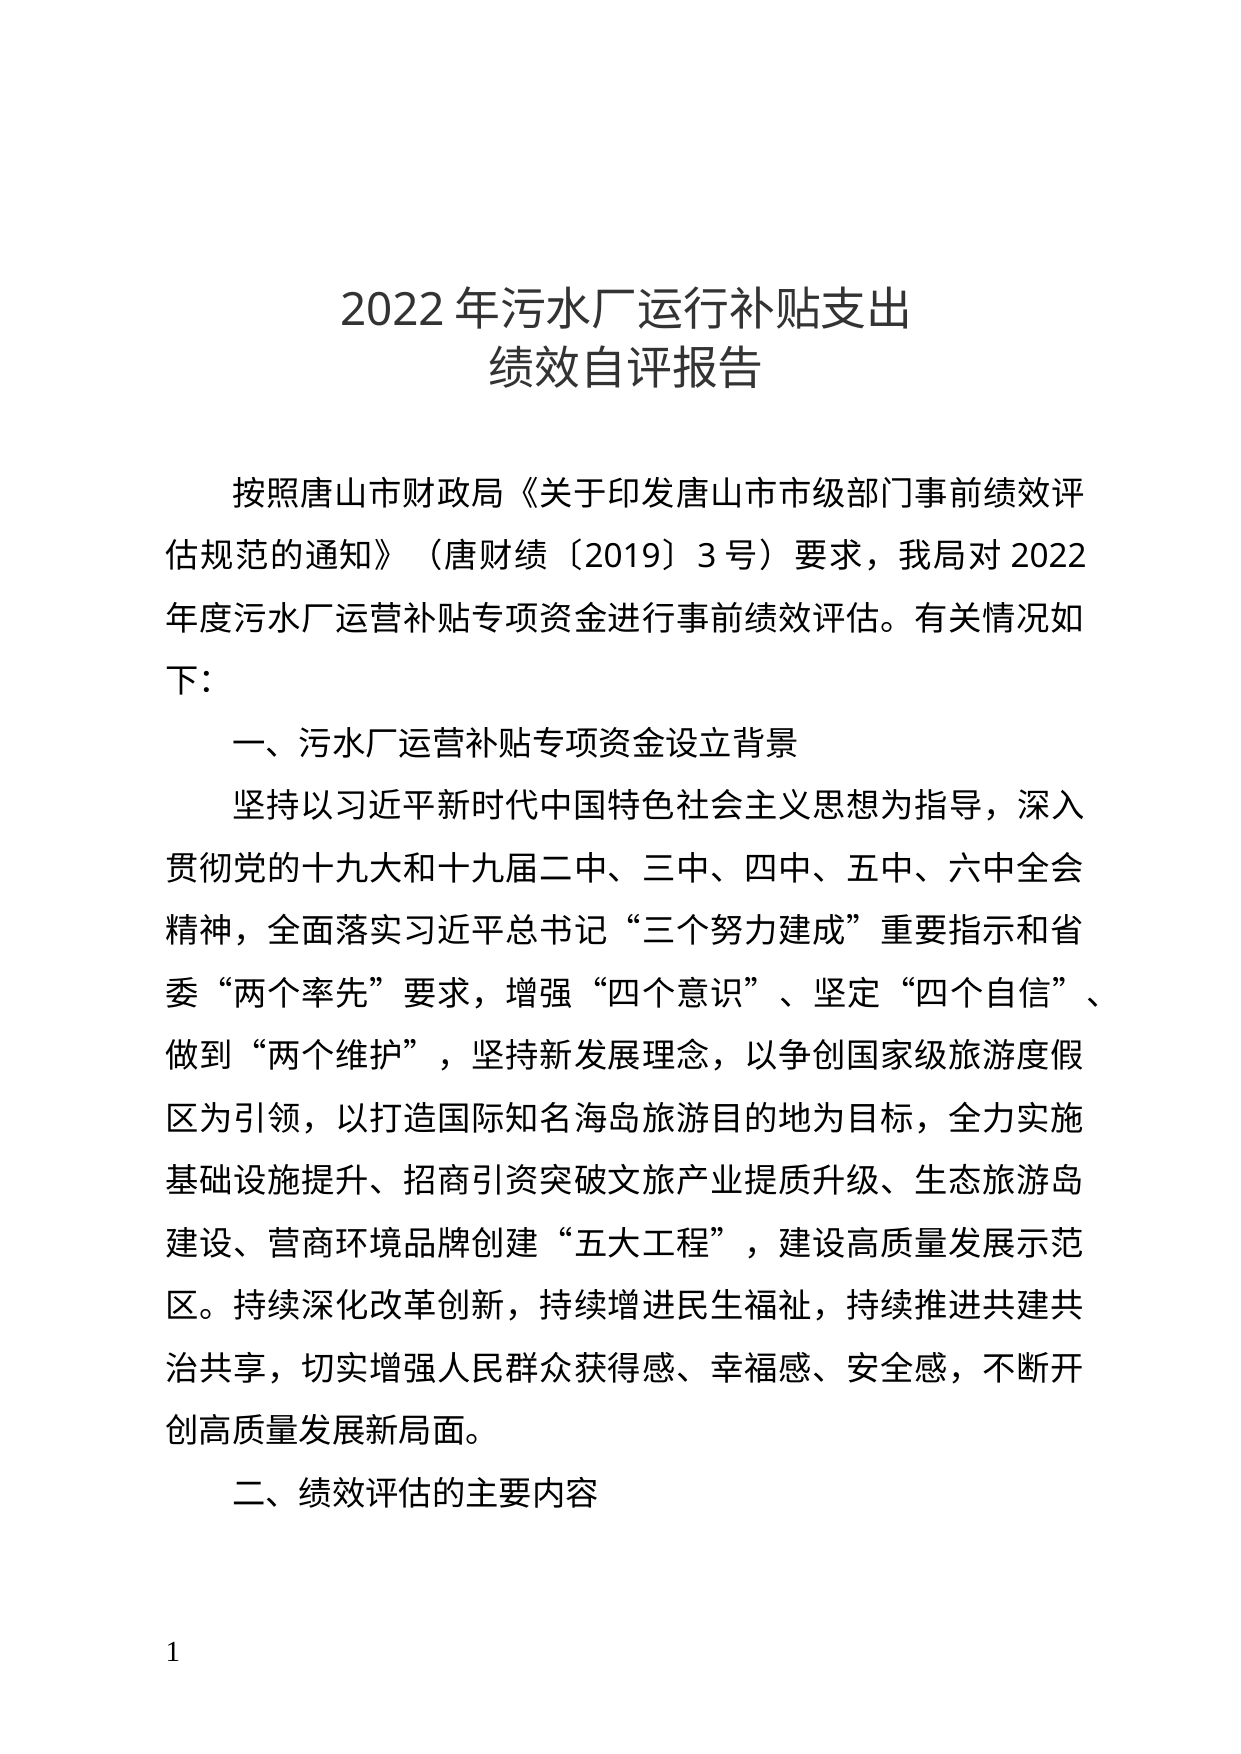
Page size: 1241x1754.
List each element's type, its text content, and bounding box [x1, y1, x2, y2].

text 二、绩效评估的主要内容 [165, 1455, 1087, 1517]
text 一、污水厂运营补贴专项资金设立背景 [165, 705, 1087, 767]
text 2022年污水厂运行补贴支出 [165, 278, 1087, 337]
text 坚持以习近平新时代中国特色社会主义思想为指导，深入贯彻党的十九大和十九届二中、三中、四中、五中、六中全会精神，全面落实习近平总书记“三个努力建成”重要指示和省委“两个率先”要求，增强“四个意识”、坚定“四个自信”、做到“两个维护”，坚持新发展理念，以争创国家级旅游度假区为引领，以打造国际知名海岛旅游目的地为目标，全力实施基础设施提升、招商引资突破文旅产业提质升级、生态旅游岛建设、营商环境品牌创建“五大工程”，建设高质量发展示范区。持续深化改革创新，持续增进民生福祉，持续推进共建共治共享，切实增强人民群众获得感、幸福感、安全感，不断开创高质量发展新局面。 [165, 767, 1087, 1455]
text 绩效自评报告 [165, 337, 1087, 397]
text 按照唐山市财政局《关于印发唐山市市级部门事前绩效评估规范的通知》（唐财绩〔2019〕3号）要求，我局对2022年度污水厂运营补贴专项资金进行事前绩效评估。有关情况如下： [165, 455, 1087, 705]
